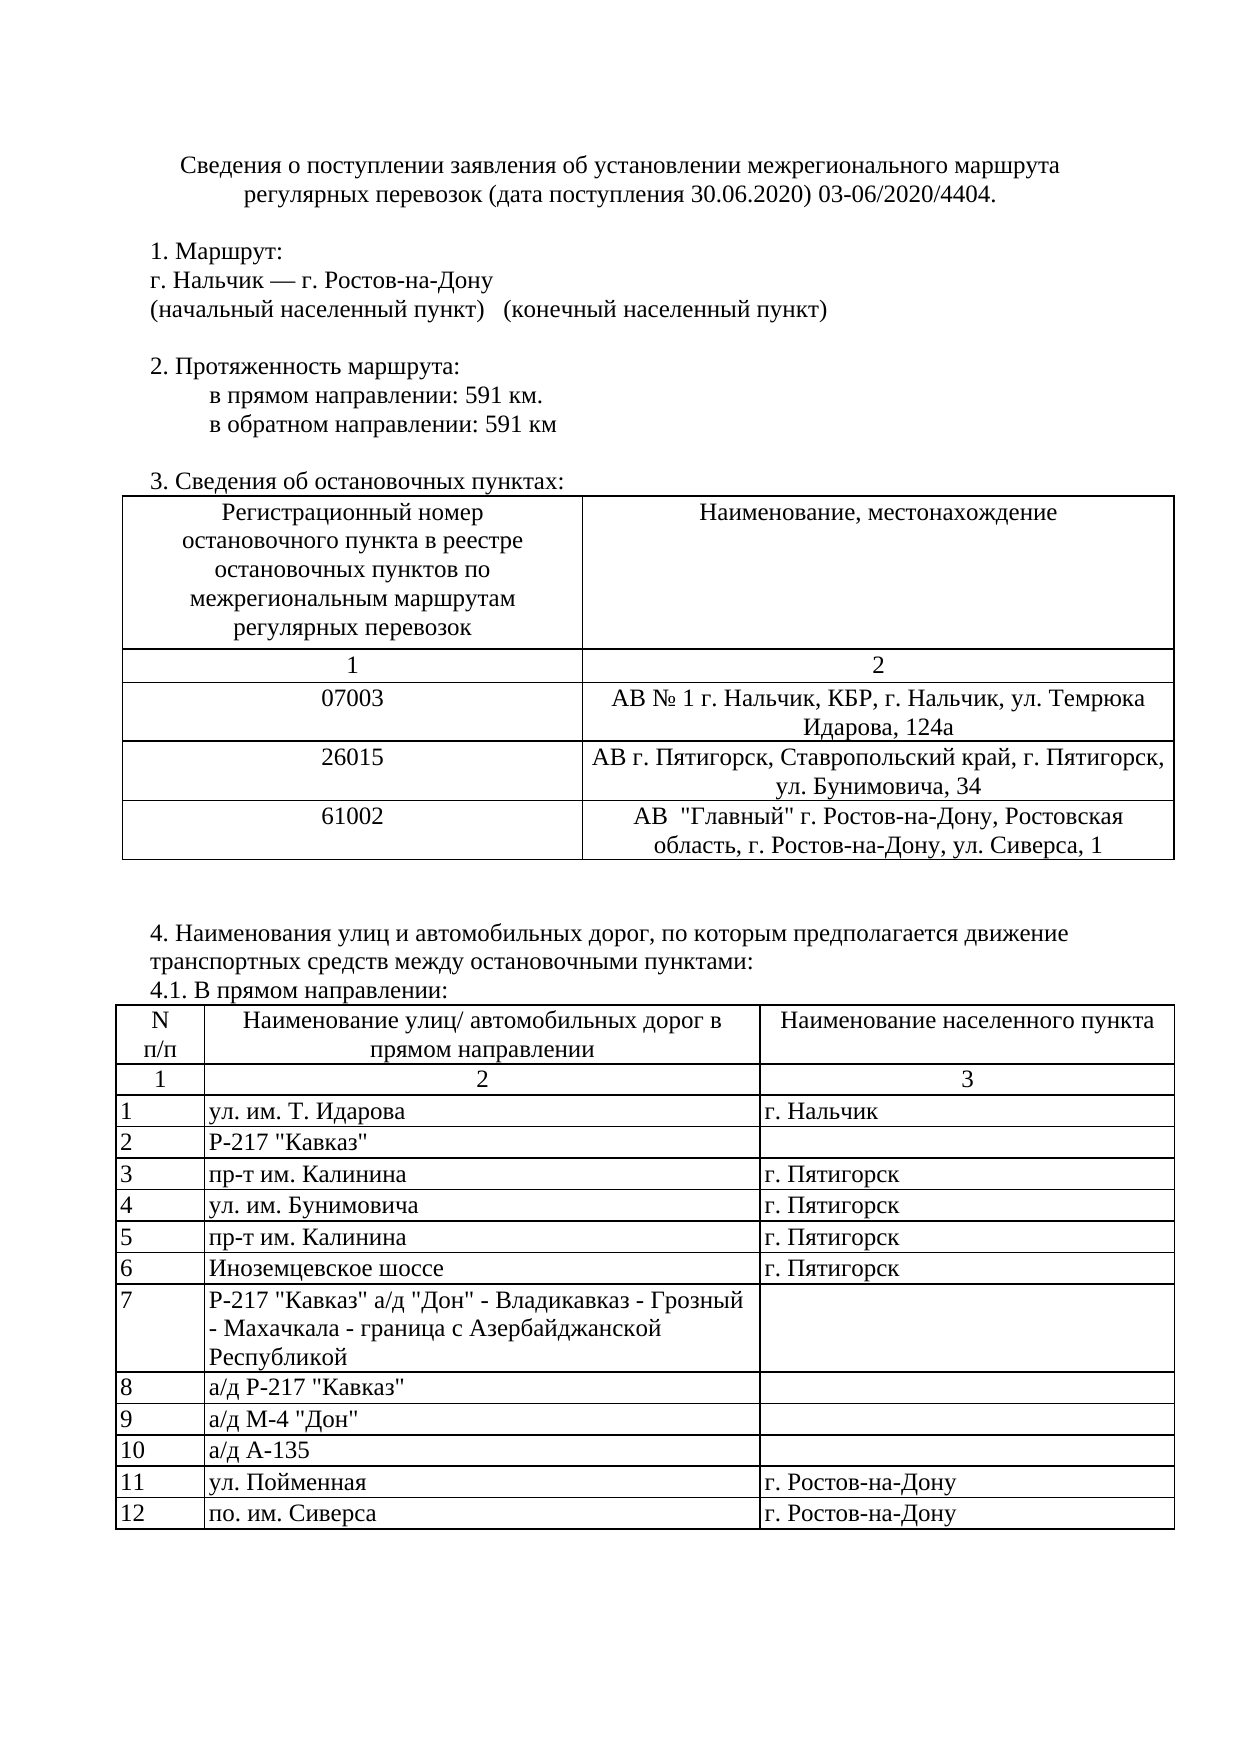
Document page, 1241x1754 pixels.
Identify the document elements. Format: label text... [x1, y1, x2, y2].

text Сведения о поступлении заявления об установлении межрегионального маршрута регулярных перевозок (дата поступления 30.06.2020) 03-06/2020/4404. [150, 150, 1090, 207]
table_cell 2 [117, 1127, 204, 1157]
table_cell 2 [583, 650, 1173, 681]
table_cell 12 [117, 1498, 204, 1528]
table_cell 1 [123, 650, 582, 681]
table_header N п/п [117, 1006, 204, 1063]
text 1. Маршрут: [150, 236, 1090, 265]
table_header Регистрационный номер остановочного пункта в реестре остановочных пунктов по межрегиональным маршрутам регулярных перевозок [123, 497, 582, 648]
table_cell АВ "Главный" г. Ростов-на-Дону, Ростовская область, г. Ростов-на-Дону, ул. Сиверса, 1 [583, 801, 1173, 858]
table_cell а/д Р-217 "Кавказ" [205, 1373, 759, 1402]
table_cell 8 [117, 1373, 204, 1402]
table_cell 3 [761, 1065, 1174, 1094]
table_cell 2 [205, 1065, 759, 1094]
table_cell 1 [117, 1065, 204, 1094]
table_cell 1 [117, 1096, 204, 1126]
table_cell [761, 1127, 1174, 1157]
text в прямом направлении: 591 км. [150, 380, 1090, 409]
table_cell 61002 [123, 801, 582, 858]
text в обратном направлении: 591 км [150, 409, 1090, 437]
text (начальный населенный пункт) (конечный населенный пункт) [150, 294, 1090, 322]
text 4.1. В прямом направлении: [150, 975, 1090, 1004]
table_cell АВ г. Пятигорск, Ставропольский край, г. Пятигорск, ул. Бунимовича, 34 [583, 742, 1173, 799]
table_cell АВ № 1 г. Нальчик, КБР, г. Нальчик, ул. Темрюка Идарова, 124а [583, 683, 1173, 740]
table_header Наименование, местонахождение [583, 497, 1173, 648]
table_cell [761, 1404, 1174, 1434]
text г. Нальчик — г. Ростов-на-Дону [150, 265, 1090, 294]
table_cell г. Ростов-на-Дону [761, 1498, 1174, 1528]
text 2. Протяженность маршрута: [150, 351, 1090, 380]
table_cell 3 [117, 1159, 204, 1189]
table_cell 07003 [123, 683, 582, 740]
table_cell [761, 1373, 1174, 1402]
table_cell ул. им. Т. Идарова [205, 1096, 759, 1126]
table_cell [761, 1436, 1174, 1465]
table_cell г. Пятигорск [761, 1253, 1174, 1283]
table_cell ул. Пойменная [205, 1467, 759, 1497]
table_cell ул. им. Бунимовича [205, 1190, 759, 1220]
table_header Наименование улиц/ автомобильных дорог в прямом направлении [205, 1006, 759, 1063]
table_cell 9 [117, 1404, 204, 1434]
table_cell пр-т им. Калинина [205, 1159, 759, 1189]
table_cell Р-217 "Кавказ" [205, 1127, 759, 1157]
table_cell [761, 1285, 1174, 1371]
table_cell 5 [117, 1222, 204, 1252]
table_cell 7 [117, 1285, 204, 1371]
table_cell 26015 [123, 742, 582, 799]
table_cell Иноземцевское шоссе [205, 1253, 759, 1283]
table_cell г. Пятигорск [761, 1222, 1174, 1252]
table_cell по. им. Сиверса [205, 1498, 759, 1528]
table_cell г. Пятигорск [761, 1190, 1174, 1220]
table_cell а/д М-4 "Дон" [205, 1404, 759, 1434]
table_cell пр-т им. Калинина [205, 1222, 759, 1252]
table_cell 4 [117, 1190, 204, 1220]
table_cell Р-217 "Кавказ" а/д "Дон" - Владикавказ - Грозный - Махачкала - граница с Азербайджанской Республикой [205, 1285, 759, 1371]
table_cell а/д А-135 [205, 1436, 759, 1465]
table_cell 6 [117, 1253, 204, 1283]
table_cell г. Пятигорск [761, 1159, 1174, 1189]
table_header Наименование населенного пункта [761, 1006, 1174, 1063]
table_cell 10 [117, 1436, 204, 1465]
text 3. Сведения об остановочных пунктах: [150, 466, 1090, 495]
table_cell г. Ростов-на-Дону [761, 1467, 1174, 1497]
text 4. Наименования улиц и автомобильных дорог, по которым предполагается движение транспортных средств между остановочными пунктами: [150, 918, 1090, 975]
table_cell 11 [117, 1467, 204, 1497]
table_cell г. Нальчик [761, 1096, 1174, 1126]
